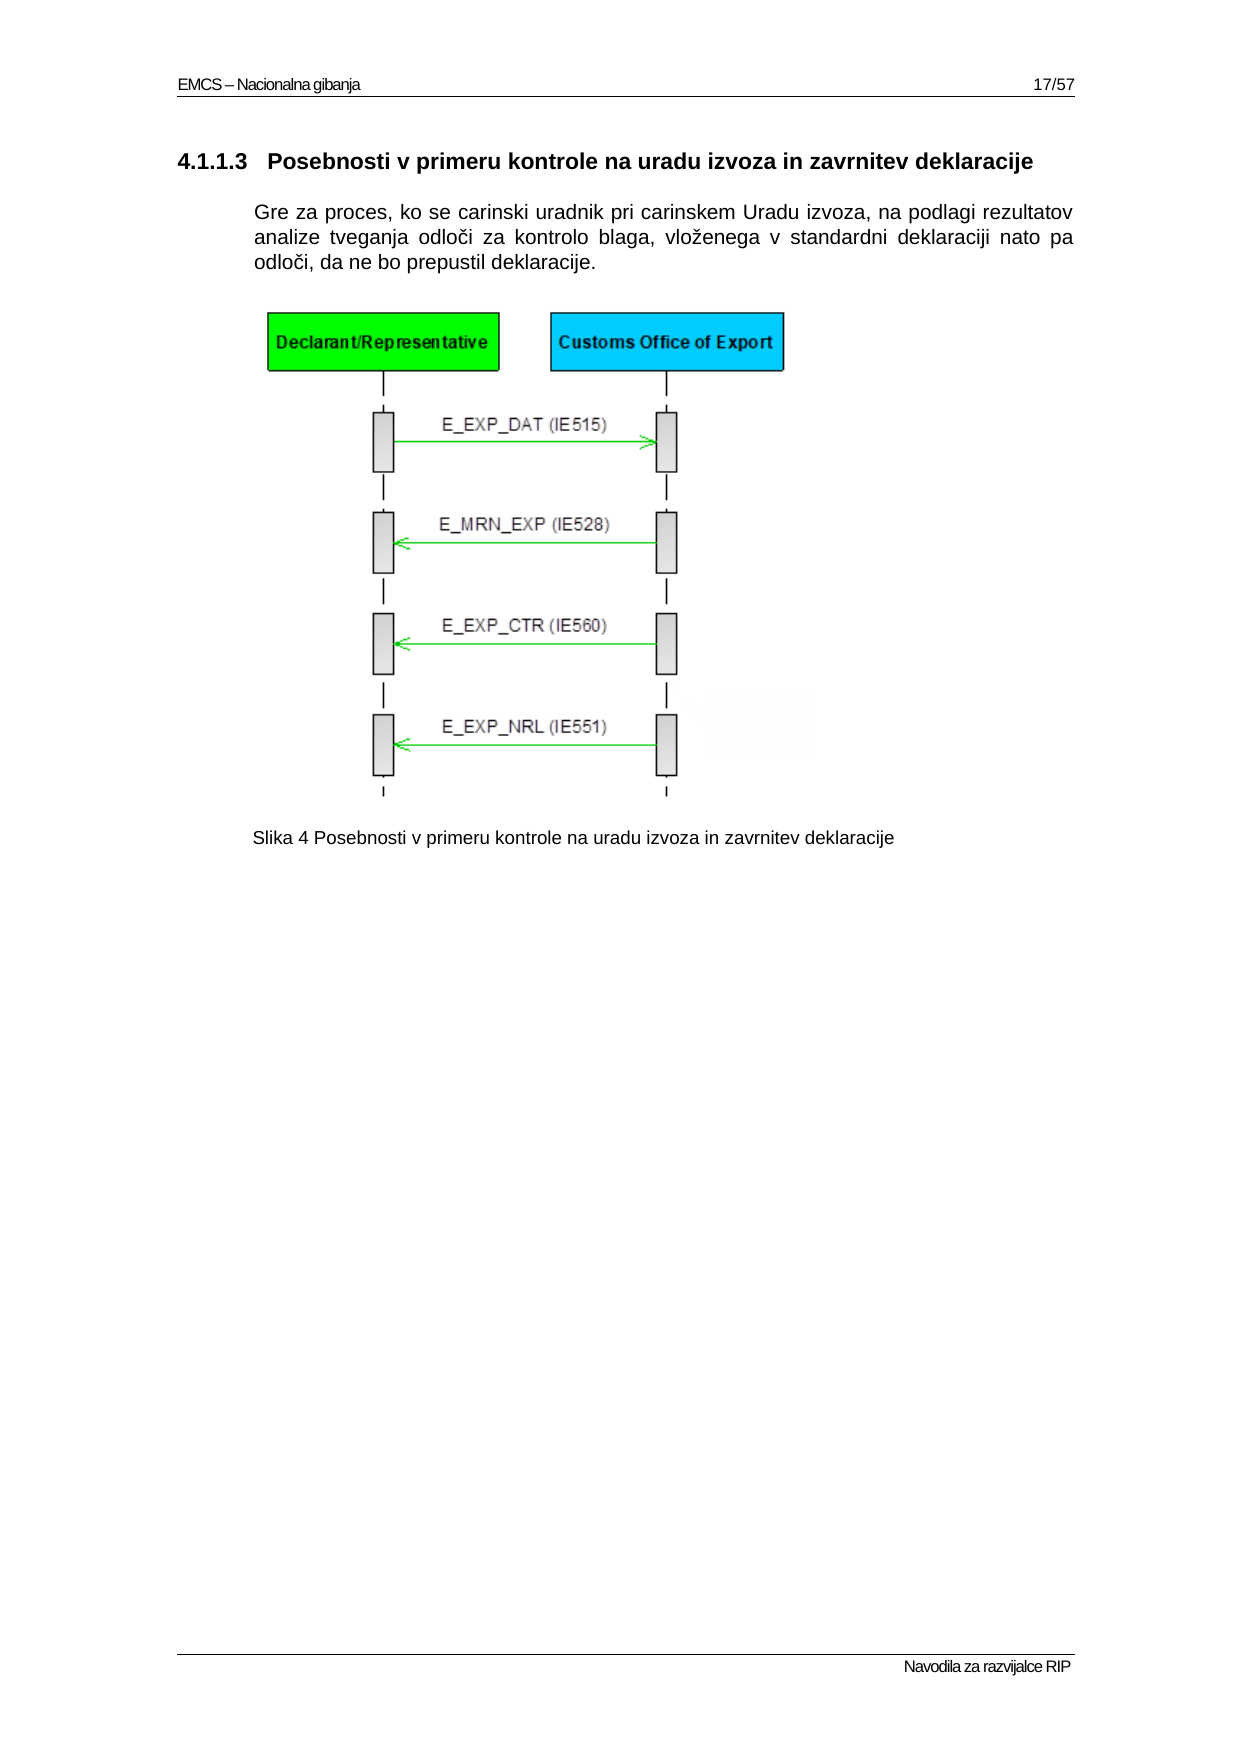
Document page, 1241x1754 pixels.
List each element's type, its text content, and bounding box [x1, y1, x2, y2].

text Slika 4 Posebnosti v primeru kontrole na uradu izvoza in zavrnitev deklaracije [252, 825, 1075, 848]
picture [253, 299, 809, 801]
text Gre za proces, ko se carinski uradnik pri carinskem Uradu izvoza, na podlagi rezultatov analize tveganja odloči za kontrolo blaga, vloženega v standardni deklaraciji nato pa odloči, da ne bo prepustil deklaracije. [254, 199, 1075, 274]
subtitle Posebnosti v primeru kontrole na uradu izvoza in zavrnitev deklaracije [177, 148, 1075, 174]
